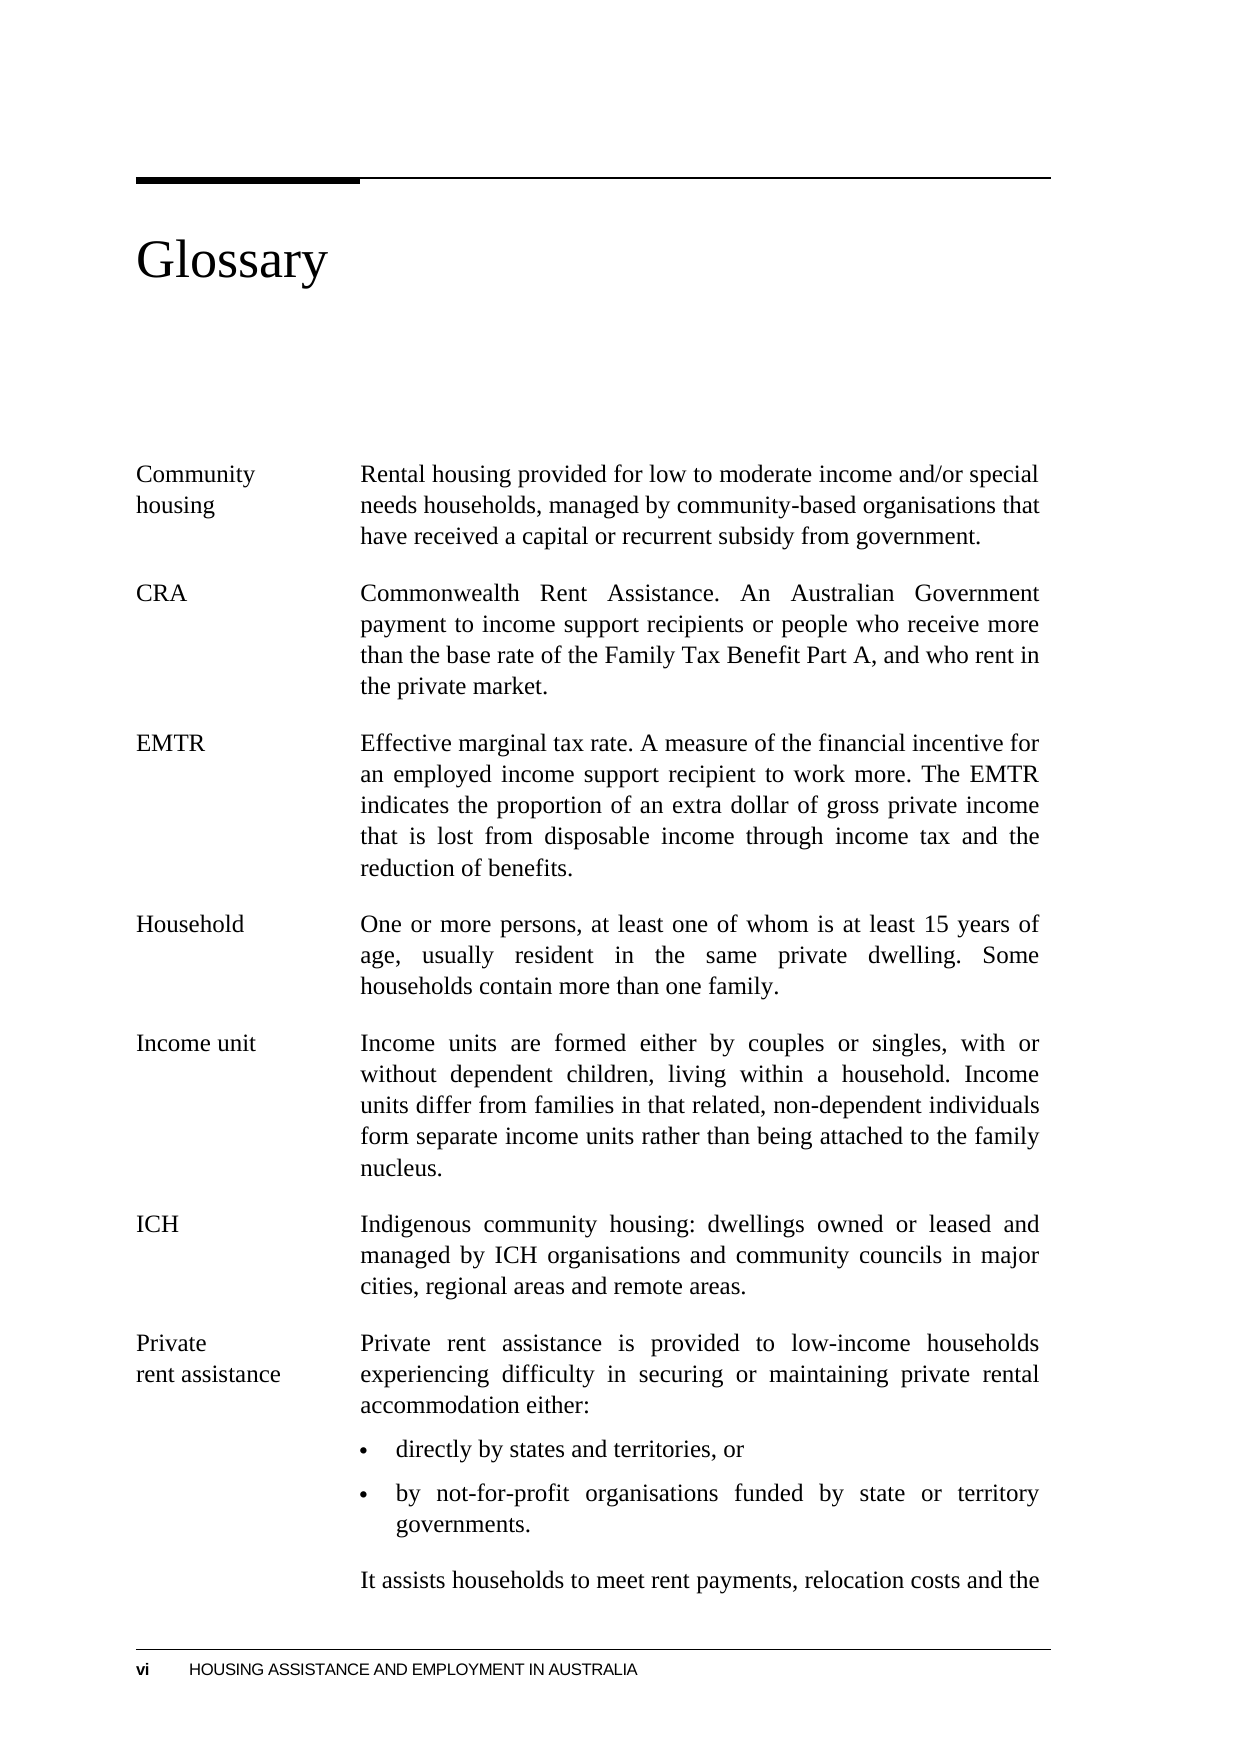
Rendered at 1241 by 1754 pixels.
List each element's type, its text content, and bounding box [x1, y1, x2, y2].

table_cell Effective marginal tax rate. A measure of the financial incentive for an employed income support recipient to work more. The EMTR indicates the proportion of an extra dollar of gross private income that is lost from disposable income through income tax and the reduction of benefits. [349, 700, 1051, 881]
table_cell One or more persons, at least one of whom is at least 15 years of age, usually resident in the same private dwelling. Some households contain more than one family. [349, 881, 1051, 1000]
subtitle Glossary [136, 227, 1051, 290]
table_cell EMTR [125, 700, 349, 881]
table_cell Household [125, 881, 349, 1000]
table_cell Indigenous community housing: dwellings owned or leased and managed by ICH organisations and community councils in major cities, regional areas and remote areas. [349, 1181, 1051, 1300]
table_header Rental housing provided for low to moderate income and/or special needs households, managed by community-based organisations that have received a capital or recurrent subsidy from government. [349, 431, 1051, 550]
table_cell Commonwealth Rent Assistance. An Australian Government payment to income support recipients or people who receive more than the base rate of the Family Tax Benefit Part A, and who rent in the private market. [349, 550, 1051, 700]
table_cell ICH [125, 1181, 349, 1300]
table_cell Private rent assistance [125, 1300, 349, 1594]
table_header Community housing [125, 431, 349, 550]
table_cell Income unit [125, 1000, 349, 1181]
table_cell Income units are formed either by couples or singles, with or without dependent children, living within a household. Income units differ from families in that related, non-dependent individuals form separate income units rather than being attached to the family nucleus. [349, 1000, 1051, 1181]
table_cell CRA [125, 550, 349, 700]
